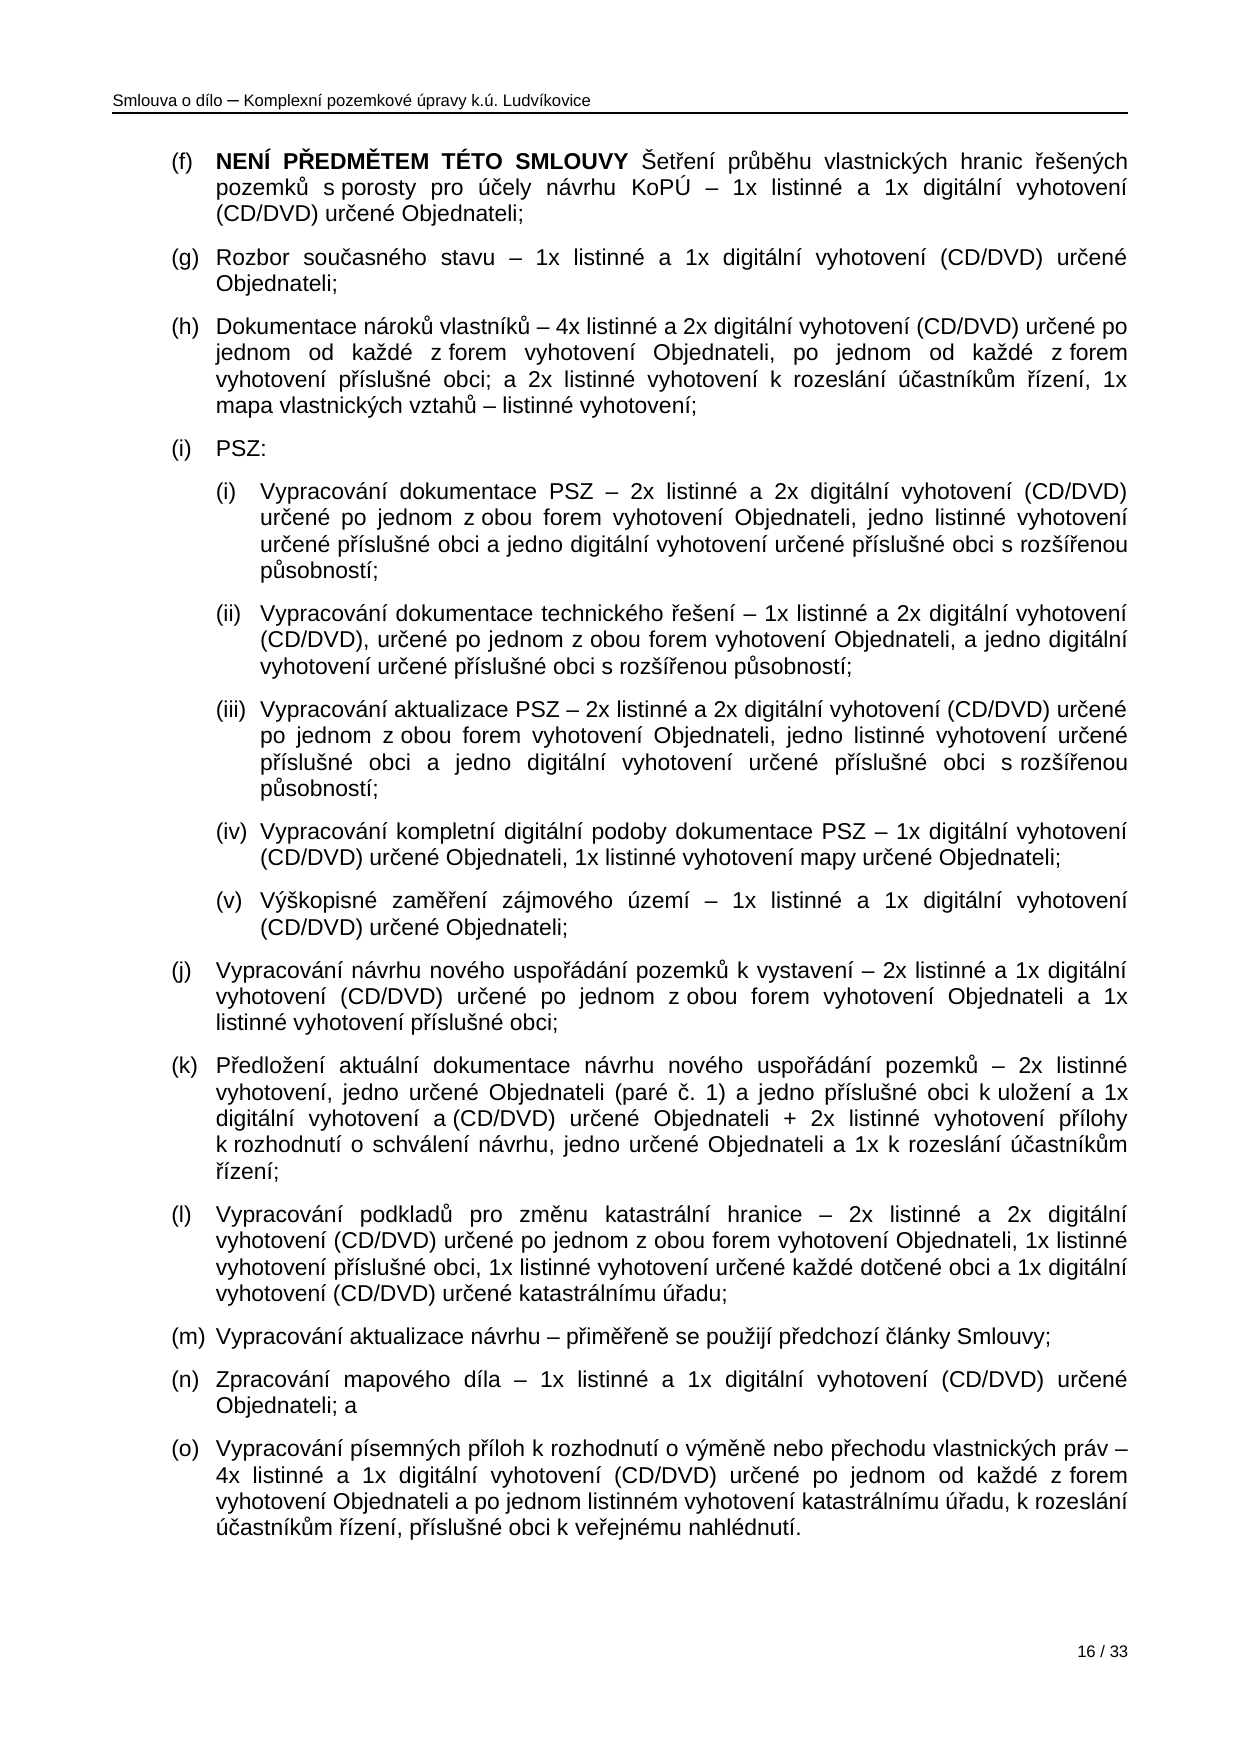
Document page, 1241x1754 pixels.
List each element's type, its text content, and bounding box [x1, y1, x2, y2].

list Vypracování návrhu nového uspořádání pozemků k vystavení – 2x listinné a 1x digitální vyhotovení (CD/DVD) určené po jednom z obou forem vyhotovení Objednateli a 1x listinné vyhotovení příslušné obci; [171, 957, 1128, 1036]
list Výškopisné zaměření zájmového území – 1x listinné a 1x digitální vyhotovení (CD/DVD) určené Objednateli; [216, 887, 1128, 940]
list PSZ: [171, 435, 1128, 461]
list Rozbor současného stavu – 1x listinné a 1x digitální vyhotovení (CD/DVD) určené Objednateli; [171, 243, 1128, 296]
list Vypracování dokumentace technického řešení – 1x listinné a 2x digitální vyhotovení (CD/DVD), určené po jednom z obou forem vyhotovení Objednateli, a jedno digitální vyhotovení určené příslušné obci s rozšířenou působností; [216, 600, 1128, 679]
list Předložení aktuální dokumentace návrhu nového uspořádání pozemků – 2x listinné vyhotovení, jedno určené Objednateli (paré č. 1) a jedno příslušné obci k uložení a 1x digitální vyhotovení a (CD/DVD) určené Objednateli + 2x listinné vyhotovení přílohy k rozhodnutí o schválení návrhu, jedno určené Objednateli a 1x k rozeslání účastníkům řízení; [171, 1052, 1128, 1184]
list Vypracování kompletní digitální podoby dokumentace PSZ – 1x digitální vyhotovení (CD/DVD) určené Objednateli, 1x listinné vyhotovení mapy určené Objednateli; [216, 818, 1128, 871]
list Vypracování aktualizace návrhu – přiměřeně se použijí předchozí články Smlouvy; [171, 1323, 1128, 1349]
list Dokumentace nároků vlastníků – 4x listinné a 2x digitální vyhotovení (CD/DVD) určené po jednom od každé z forem vyhotovení Objednateli, po jednom od každé z forem vyhotovení příslušné obci; a 2x listinné vyhotovení k rozeslání účastníkům řízení, 1x mapa vlastnických vztahů – listinné vyhotovení; [171, 313, 1128, 418]
list Zpracování mapového díla – 1x listinné a 1x digitální vyhotovení (CD/DVD) určené Objednateli; a [171, 1366, 1128, 1418]
list Vypracování dokumentace PSZ – 2x listinné a 2x digitální vyhotovení (CD/DVD) určené po jednom z obou forem vyhotovení Objednateli, jedno listinné vyhotovení určené příslušné obci a jedno digitální vyhotovení určené příslušné obci s rozšířenou působností; [216, 478, 1128, 583]
list NENÍ PŘEDMĚTEM TÉTO SMLOUVY Šetření průběhu vlastnických hranic řešených pozemků s porosty pro účely návrhu KoPÚ – 1x listinné a 1x digitální vyhotovení (CD/DVD) určené Objednateli; [171, 148, 1128, 227]
list Vypracování aktualizace PSZ – 2x listinné a 2x digitální vyhotovení (CD/DVD) určené po jednom z obou forem vyhotovení Objednateli, jedno listinné vyhotovení určené příslušné obci a jedno digitální vyhotovení určené příslušné obci s rozšířenou působností; [216, 696, 1128, 801]
list Vypracování podkladů pro změnu katastrální hranice – 2x listinné a 2x digitální vyhotovení (CD/DVD) určené po jednom z obou forem vyhotovení Objednateli, 1x listinné vyhotovení příslušné obci, 1x listinné vyhotovení určené každé dotčené obci a 1x digitální vyhotovení (CD/DVD) určené katastrálnímu úřadu; [171, 1201, 1128, 1306]
list Vypracování písemných příloh k rozhodnutí o výměně nebo přechodu vlastnických práv – 4x listinné a 1x digitální vyhotovení (CD/DVD) určené po jednom od každé z forem vyhotovení Objednateli a po jednom listinném vyhotovení katastrálnímu úřadu, k rozeslání účastníkům řízení, příslušné obci k veřejnému nahlédnutí. [171, 1435, 1128, 1541]
